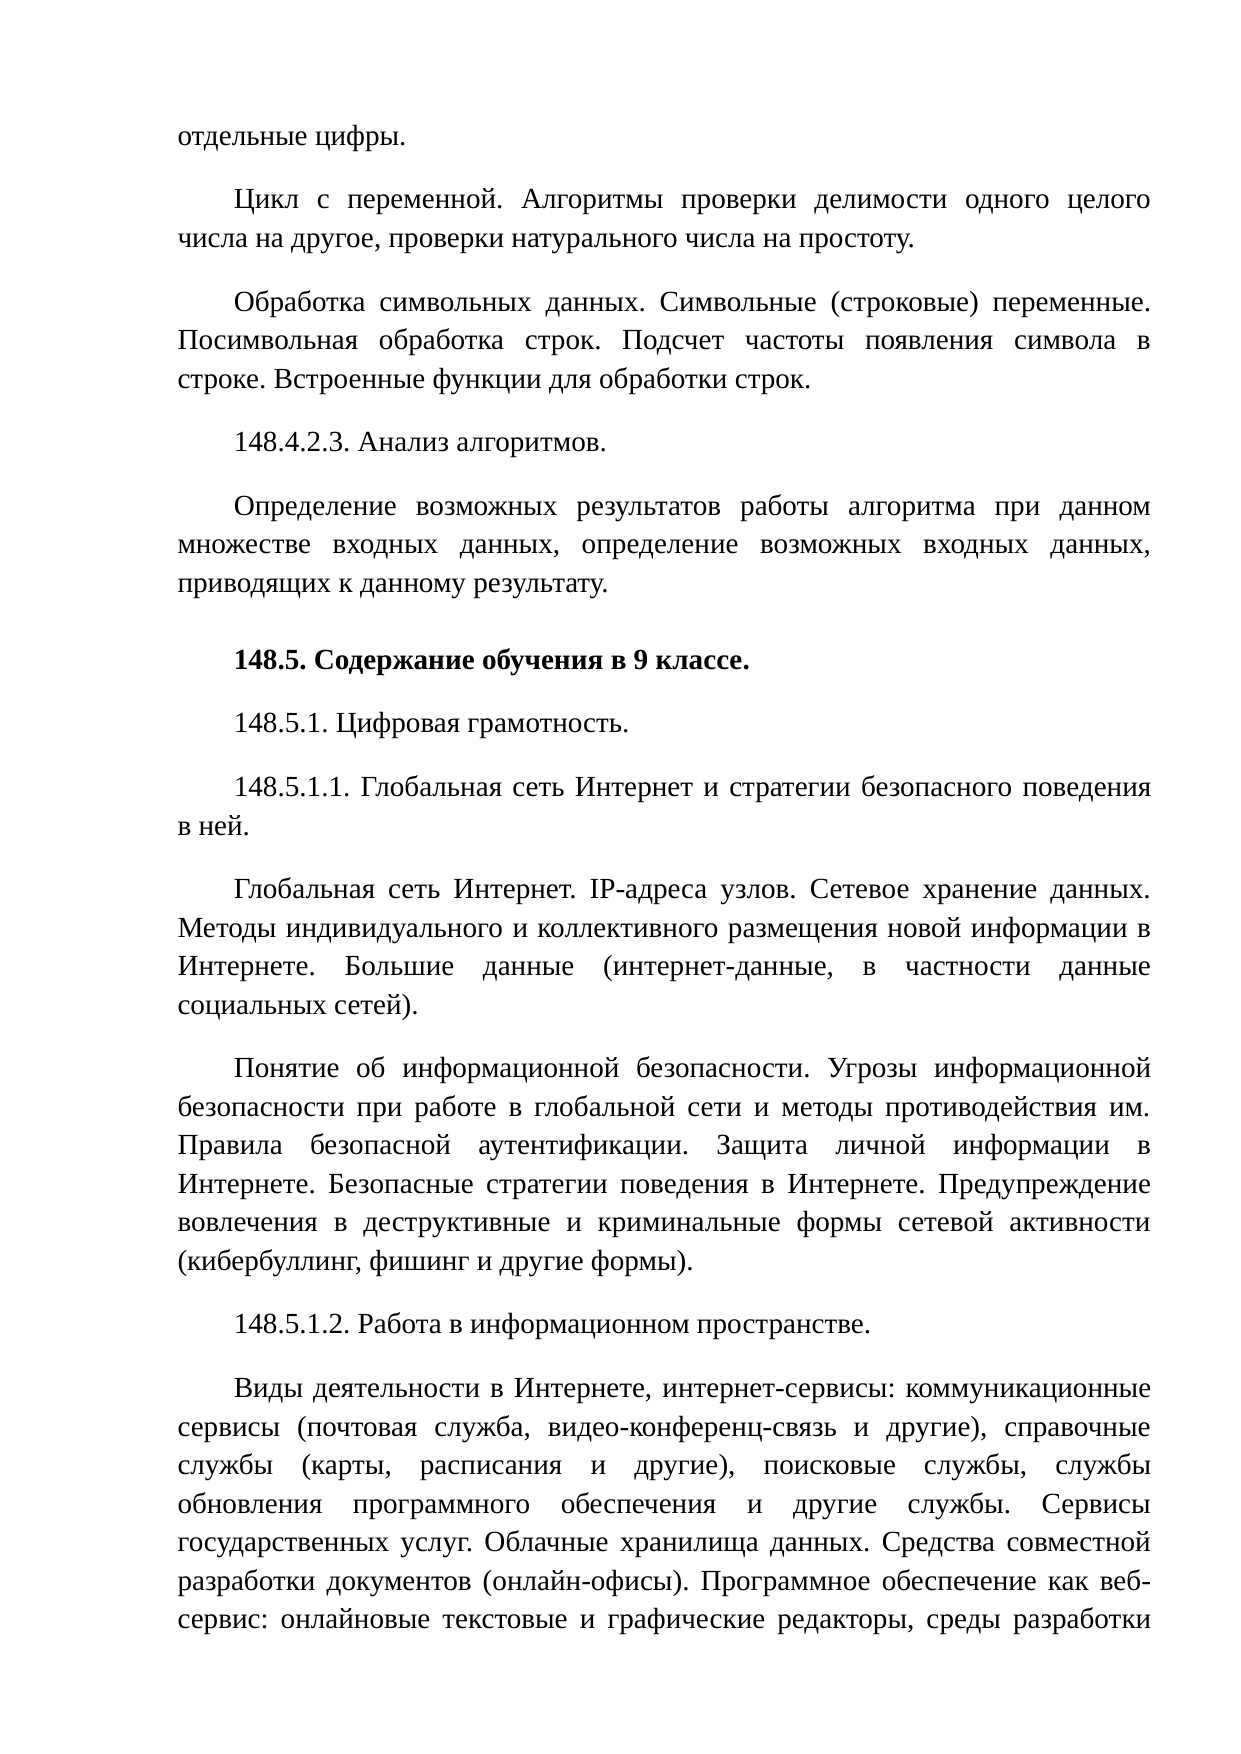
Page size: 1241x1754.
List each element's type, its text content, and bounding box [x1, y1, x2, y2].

text Определение возможных результатов работы алгоритма при данном множестве входных данных, определение возможных входных данных, приводящих к данному результату. [177, 488, 1152, 598]
text Обработка символьных данных. Символьные (строковые) переменные. Посимвольная обработка строк. Подсчет частоты появления символа в строке. Встроенные функции для обработки строк. [177, 284, 1152, 394]
text Понятие об информационной безопасности. Угрозы информационной безопасности при работе в глобальной сети и методы противодействия им. Правила безопасной аутентификации. Защита личной информации в Интернете. Безопасные стратегии поведения в Интернете. Предупреждение вовлечения в деструктивные и криминальные формы сетевой активности (кибербуллинг, фишинг и другие формы). [177, 1050, 1152, 1277]
text 148.5.1. Цифровая грамотность. [177, 706, 1152, 739]
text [177, 118, 1152, 152]
title 148.5. Содержание обучения в 9 классе. [177, 642, 1152, 676]
text 148.5.1.2. Работа в информационном пространстве. [177, 1307, 1152, 1340]
text Цикл с переменной. Алгоритмы проверки делимости одного целого числа на другое, проверки натурального числа на простоту. [177, 182, 1152, 254]
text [177, 1370, 1152, 1635]
text Глобальная сеть Интернет. IP-адреса узлов. Сетевое хранение данных. Методы индивидуального и коллективного размещения новой информации в Интернете. Большие данные (интернет-данные, в частности данные социальных сетей). [177, 871, 1152, 1020]
text 148.4.2.3. Анализ алгоритмов. [177, 424, 1152, 458]
text 148.5.1.1. Глобальная сеть Интернет и стратегии безопасного поведения в ней. [177, 769, 1152, 841]
